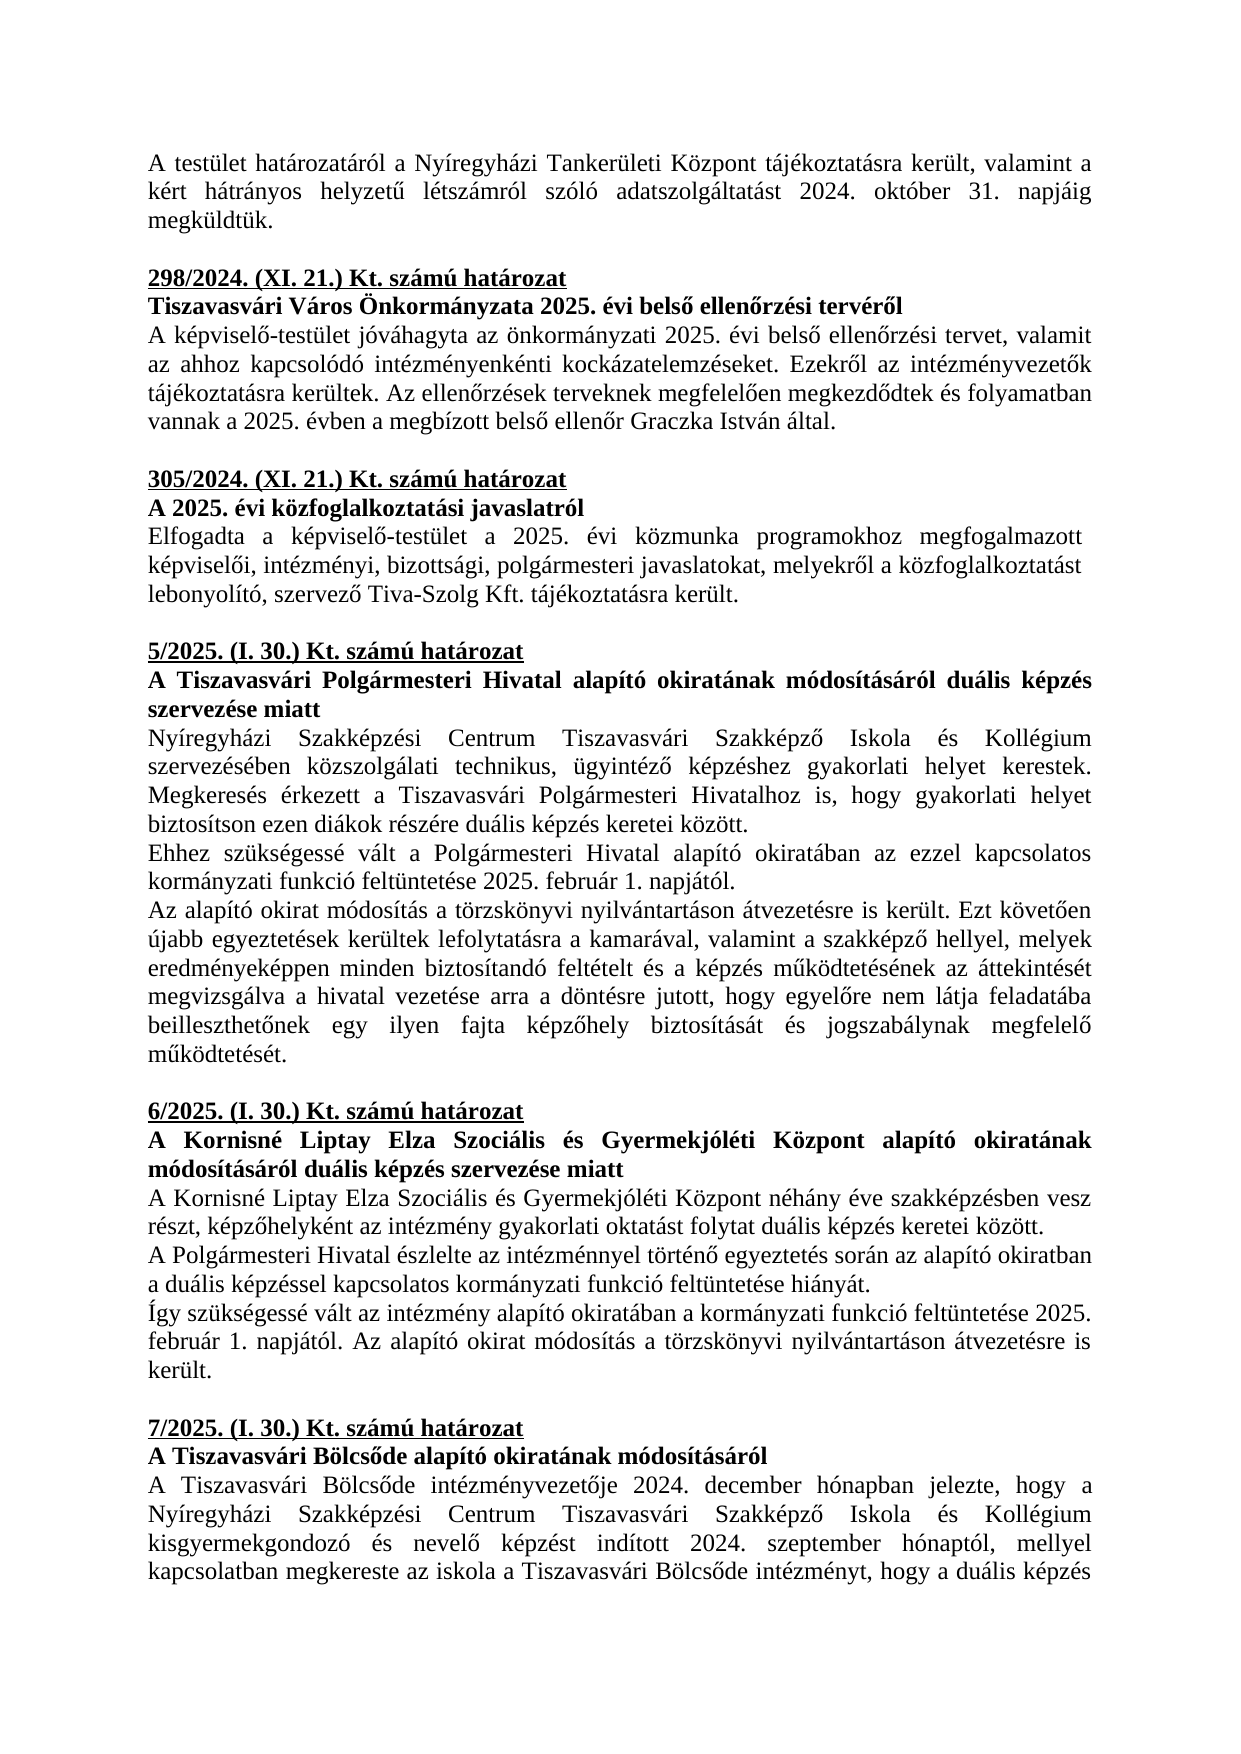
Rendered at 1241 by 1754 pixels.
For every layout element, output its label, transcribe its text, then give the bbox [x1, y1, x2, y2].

text A testület határozatáról a Nyíregyházi Tankerületi Központ tájékoztatásra került, valamint a kért hátrányos helyzetű létszámról szóló adatszolgáltatást 2024. október 31. napjáig megküldtük. [148, 148, 1093, 234]
text 6/2025. (I. 30.) Kt. számú határozat [148, 1096, 1093, 1125]
text A Polgármesteri Hivatal észlelte az intézménnyel történő egyeztetés során az alapító okiratban a duális képzéssel kapcsolatos kormányzati funkció feltüntetése hiányát. [148, 1240, 1093, 1298]
text 7/2025. (I. 30.) Kt. számú határozat [148, 1413, 1093, 1441]
text A Tiszavasvári Polgármesteri Hivatal alapító okiratának módosításáról duális képzés szervezése miatt [148, 665, 1093, 723]
text Így szükségessé vált az intézmény alapító okiratában a kormányzati funkció feltüntetése 2025. február 1. napjától. Az alapító okirat módosítás a törzskönyvi nyilvántartáson átvezetésre is került. [148, 1298, 1093, 1384]
text Az alapító okirat módosítás a törzskönyvi nyilvántartáson átvezetésre is került. Ezt követően újabb egyeztetések kerültek lefolytatásra a kamarával, valamint a szakképző hellyel, melyek eredményeképpen minden biztosítandó feltételt és a képzés működtetésének az áttekintését megvizsgálva a hivatal vezetése arra a döntésre jutott, hogy egyelőre nem látja feladatába beilleszthetőnek egy ilyen fajta képzőhely biztosítását és jogszabálynak megfelelő működtetését. [148, 895, 1093, 1068]
text Nyíregyházi Szakképzési Centrum Tiszavasvári Szakképző Iskola és Kollégium szervezésében közszolgálati technikus, ügyintéző képzéshez gyakorlati helyet kerestek. Megkeresés érkezett a Tiszavasvári Polgármesteri Hivatalhoz is, hogy gyakorlati helyet biztosítson ezen diákok részére duális képzés keretei között. [148, 723, 1093, 838]
text Ehhez szükségessé vált a Polgármesteri Hivatal alapító okiratában az ezzel kapcsolatos kormányzati funkció feltüntetése 2025. február 1. napjától. [148, 838, 1093, 895]
text A Kornisné Liptay Elza Szociális és Gyermekjóléti Központ néhány éve szakképzésben vesz részt, képzőhelyként az intézmény gyakorlati oktatást folytat duális képzés keretei között. [148, 1183, 1093, 1240]
text A 2025. évi közfoglalkoztatási javaslatról [148, 493, 1082, 521]
text A Tiszavasvári Bölcsőde alapító okiratának módosításáról [148, 1441, 1093, 1470]
text 298/2024. (XI. 21.) Kt. számú határozat [148, 263, 1093, 291]
text A Kornisné Liptay Elza Szociális és Gyermekjóléti Központ alapító okiratának módosításáról duális képzés szervezése miatt [148, 1125, 1093, 1183]
text Elfogadta a képviselő-testület a 2025. évi közmunka programokhoz megfogalmazott képviselői, intézményi, bizottsági, polgármesteri javaslatokat, melyekről a közfoglalkoztatást lebonyolító, szervező Tiva-Szolg Kft. tájékoztatásra került. [148, 521, 1082, 608]
text Tiszavasvári Város Önkormányzata 2025. évi belső ellenőrzési tervéről [148, 291, 1093, 320]
text A képviselő-testület jóváhagyta az önkormányzati 2025. évi belső ellenőrzési tervet, valamit az ahhoz kapcsolódó intézményenkénti kockázatelemzéseket. Ezekről az intézményvezetők tájékoztatásra kerültek. Az ellenőrzések terveknek megfelelően megkezdődtek és folyamatban vannak a 2025. évben a megbízott belső ellenőr Graczka István által. [148, 320, 1093, 435]
text 305/2024. (XI. 21.) Kt. számú határozat [148, 464, 1093, 493]
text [148, 1470, 1093, 1585]
text 5/2025. (I. 30.) Kt. számú határozat [148, 636, 1093, 665]
